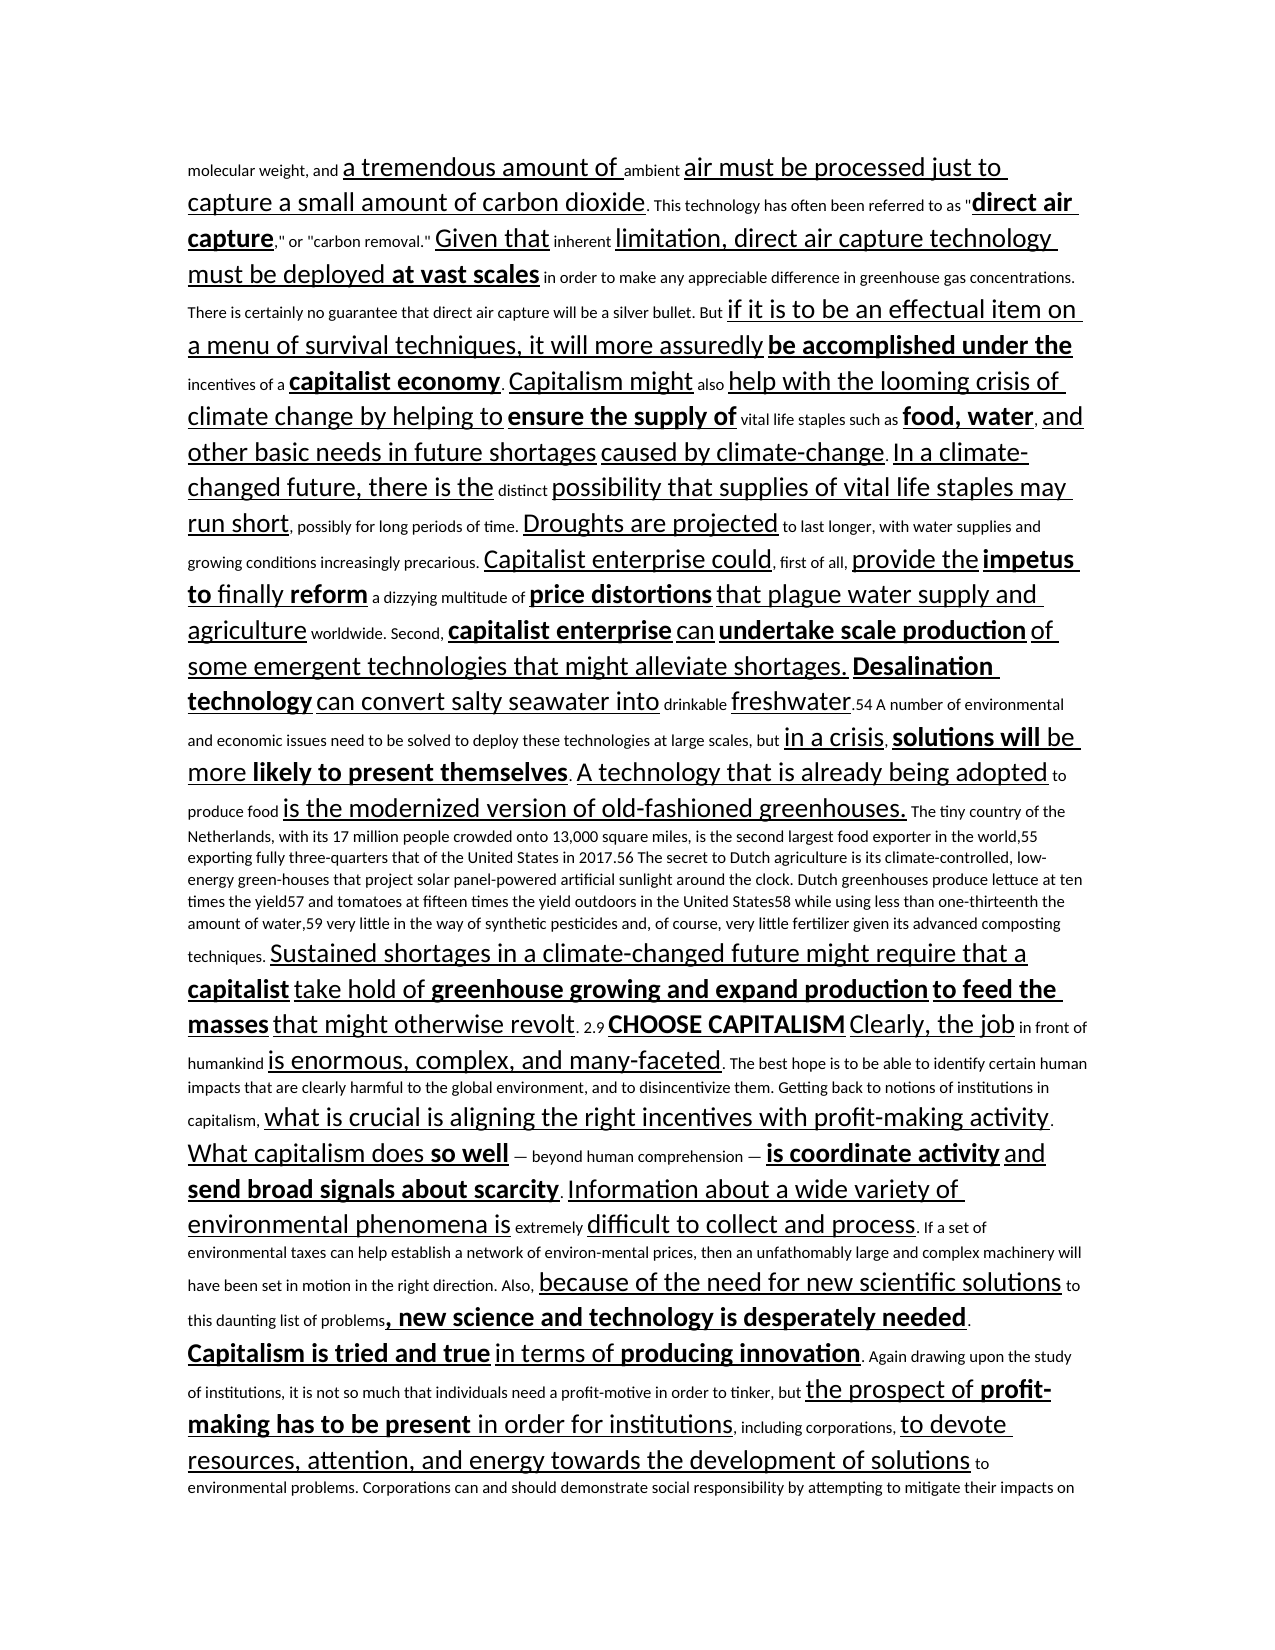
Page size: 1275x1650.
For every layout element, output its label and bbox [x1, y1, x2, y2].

text [187, 150, 1087, 1498]
